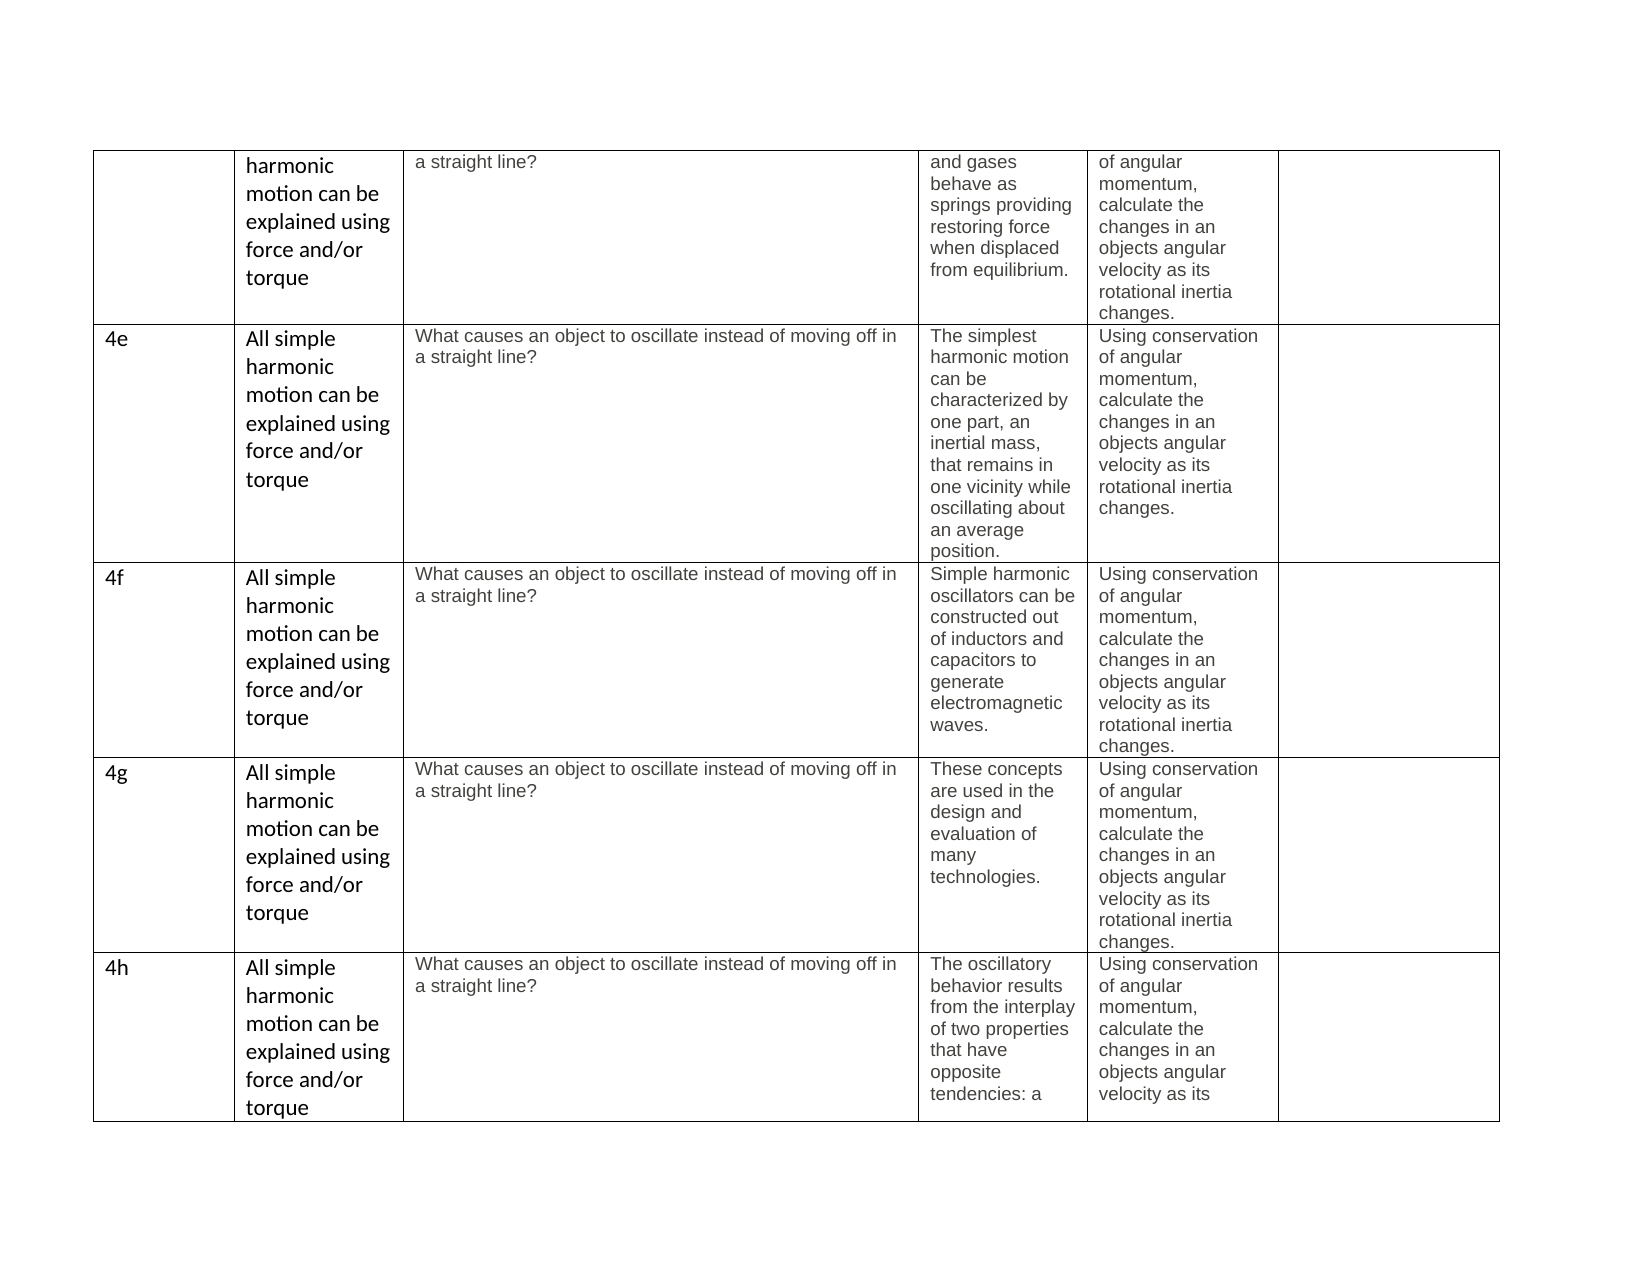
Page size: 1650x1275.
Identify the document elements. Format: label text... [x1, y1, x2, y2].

table_cell Using conservation of angular momentum, calculate the changes in an objects angular velocity as its rotational inertia changes. [1088, 563, 1278, 757]
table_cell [1088, 953, 1278, 1121]
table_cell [919, 151, 1087, 323]
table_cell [404, 151, 918, 323]
table_cell Using conservation of angular momentum, calculate the changes in an objects angular velocity as its rotational inertia changes. [1088, 758, 1278, 952]
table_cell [404, 953, 918, 1121]
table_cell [919, 953, 1087, 1121]
table_cell [1279, 758, 1499, 952]
table_cell All simple harmonic motion can be explained using force and/or torque [235, 325, 403, 562]
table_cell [235, 953, 403, 1121]
table_cell [1279, 953, 1499, 1121]
table_cell What causes an object to oscillate instead of moving off in a straight line? [404, 758, 918, 952]
table_cell 4h [94, 953, 234, 1121]
table_cell Simple harmonic oscillators can be constructed out of inductors and capacitors to generate electromagnetic waves. [919, 563, 1087, 757]
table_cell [1088, 151, 1278, 323]
table_cell All simple harmonic motion can be explained using force and/or torque [235, 758, 403, 952]
table_cell What causes an object to oscillate instead of moving off in a straight line? [404, 563, 918, 757]
table_cell All simple harmonic motion can be explained using force and/or torque [235, 563, 403, 757]
table_cell Using conservation of angular momentum, calculate the changes in an objects angular velocity as its rotational inertia changes. [1088, 325, 1278, 562]
table_cell [1279, 325, 1499, 562]
table_cell [1279, 151, 1499, 323]
table_cell 4g [94, 758, 234, 952]
table_cell 4f [94, 563, 234, 757]
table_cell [235, 151, 403, 323]
table_cell The simplest harmonic motion can be characterized by one part, an inertial mass, that remains in one vicinity while oscillating about an average position. [919, 325, 1087, 562]
table_cell [1279, 563, 1499, 757]
table_cell 4d [94, 151, 234, 323]
table_cell 4e [94, 325, 234, 562]
table_cell What causes an object to oscillate instead of moving off in a straight line? [404, 325, 918, 562]
table_cell These concepts are used in the design and evaluation of many technologies. [919, 758, 1087, 952]
